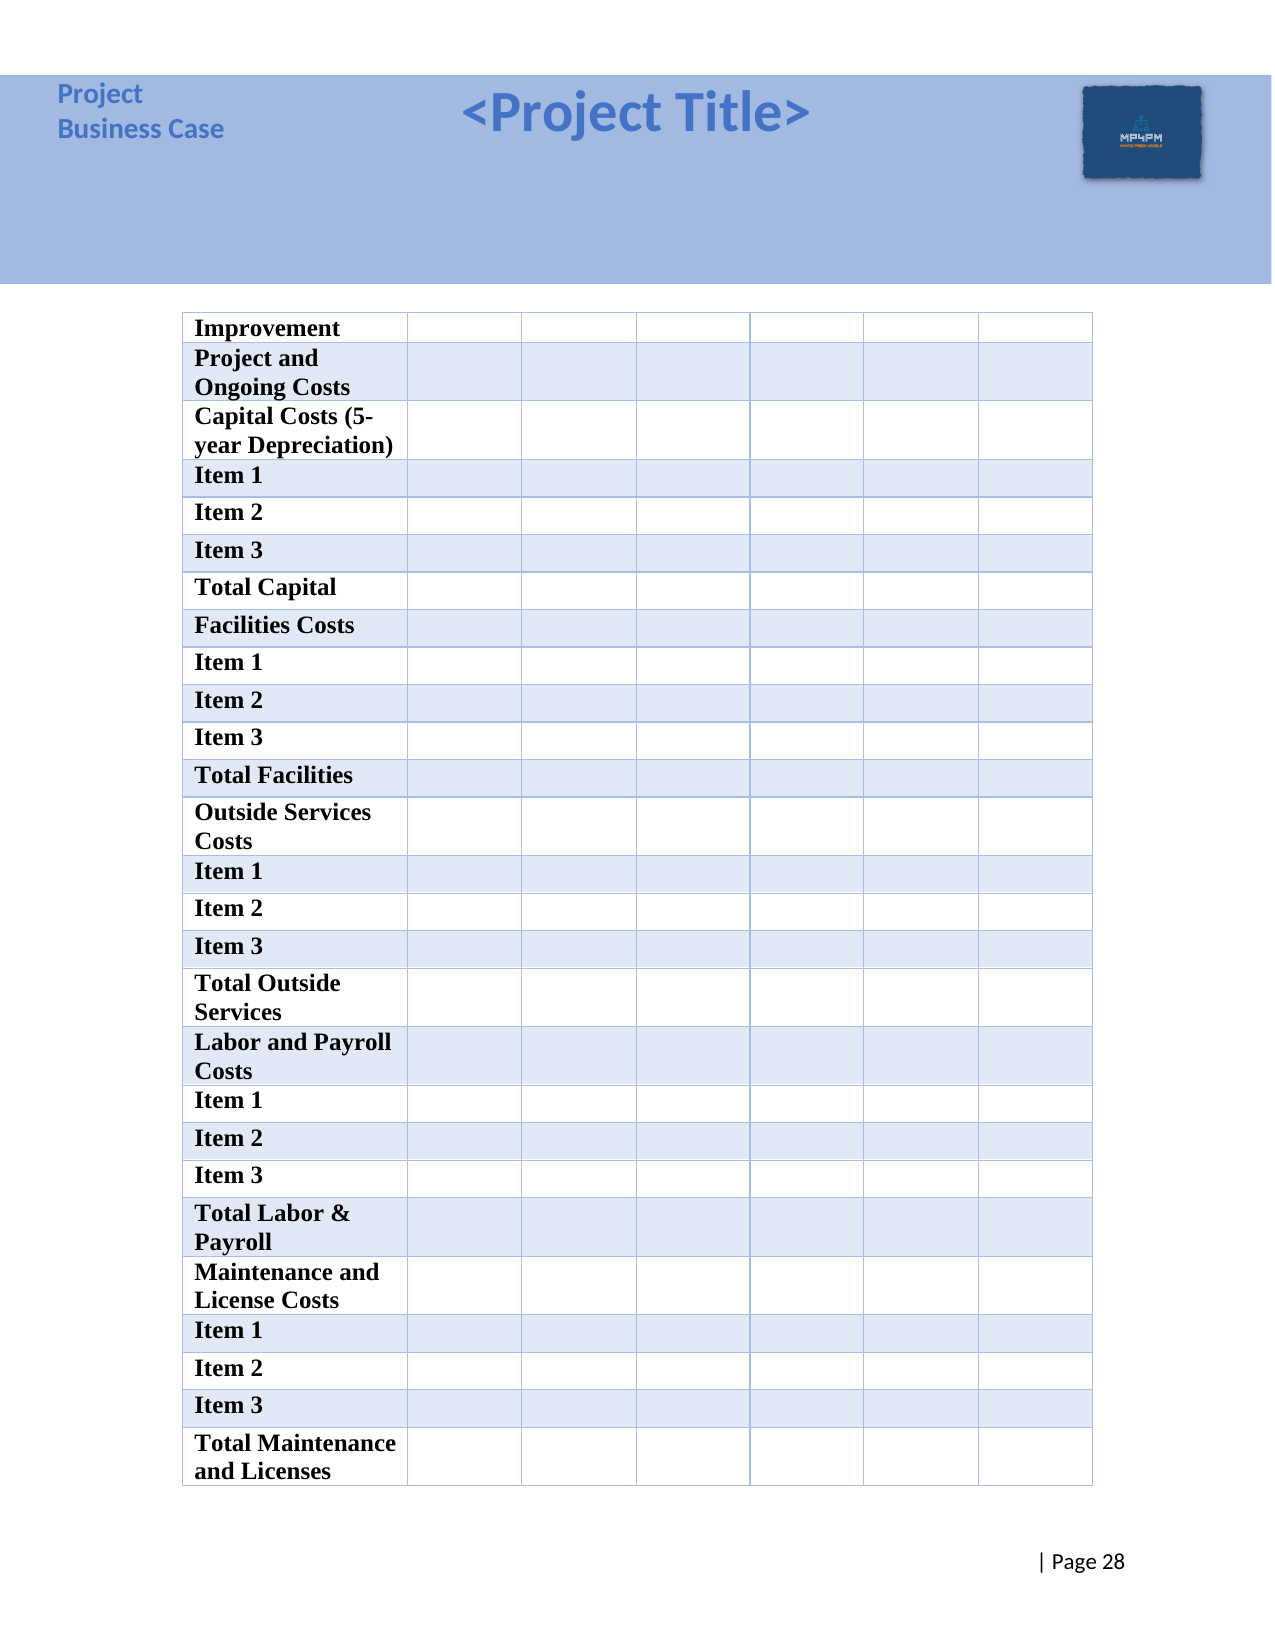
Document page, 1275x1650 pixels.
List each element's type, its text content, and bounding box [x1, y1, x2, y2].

table_cell [637, 1315, 749, 1352]
table_cell Item 2 [183, 498, 407, 534]
table_cell [751, 1086, 863, 1122]
table_cell [637, 760, 749, 796]
table_cell [751, 931, 863, 967]
table_cell [751, 1027, 863, 1084]
table_cell [864, 798, 978, 855]
table_cell [408, 1353, 521, 1389]
table_cell [979, 723, 1092, 759]
table_cell [408, 798, 521, 855]
table_cell [408, 460, 521, 496]
table_cell Total Operating Profit Improvement [183, 313, 407, 342]
table_cell [522, 535, 636, 571]
table_cell Item 3 [183, 723, 407, 759]
table_cell [522, 610, 636, 646]
table_cell Item 3 [183, 535, 407, 571]
table_cell [408, 969, 521, 1026]
table_cell [864, 856, 978, 892]
table_cell [864, 1198, 978, 1256]
table_cell [637, 1353, 749, 1389]
table_cell [979, 894, 1092, 930]
table_cell [522, 969, 636, 1026]
table_cell [979, 969, 1092, 1026]
table_cell [522, 1198, 636, 1256]
table_cell [751, 969, 863, 1026]
table_cell Item 3 [183, 1161, 407, 1197]
table_cell Project and Ongoing Costs [183, 343, 407, 400]
table_cell [637, 894, 749, 930]
table_cell [979, 1198, 1092, 1256]
table_cell [751, 760, 863, 796]
table_cell Total Capital [183, 573, 407, 609]
table_cell [751, 798, 863, 855]
table_cell [408, 573, 521, 609]
table_cell [979, 1123, 1092, 1159]
table_cell Labor and Payroll Costs [183, 1027, 407, 1084]
table_cell Item 1 [183, 856, 407, 892]
table_cell [979, 1086, 1092, 1122]
table_cell [864, 648, 978, 684]
table_cell [522, 498, 636, 534]
table_cell [408, 1086, 521, 1122]
table_cell [408, 610, 521, 646]
table_cell [751, 460, 863, 496]
table_cell [979, 343, 1092, 400]
table_cell Maintenance and License Costs [183, 1257, 407, 1314]
table_cell [408, 343, 521, 400]
table_cell [864, 894, 978, 930]
table_cell [522, 1123, 636, 1159]
table_cell [864, 401, 978, 459]
table_cell [979, 1315, 1092, 1352]
table_cell [864, 685, 978, 721]
table_cell [751, 685, 863, 721]
table_cell Item 2 [183, 1353, 407, 1389]
table_cell Item 3 [183, 1390, 407, 1427]
table_cell [522, 460, 636, 496]
table_cell [864, 1428, 978, 1485]
table_cell [637, 343, 749, 400]
table_cell [979, 313, 1092, 342]
table_cell [751, 535, 863, 571]
table_cell [637, 1161, 749, 1197]
table_cell [751, 1353, 863, 1389]
table_cell [864, 931, 978, 967]
table_cell [408, 894, 521, 930]
table_cell [408, 1428, 521, 1485]
table_cell [864, 969, 978, 1026]
table_cell [979, 685, 1092, 721]
table_cell [864, 760, 978, 796]
table_cell [979, 1353, 1092, 1389]
table_cell [751, 401, 863, 459]
table_cell Item 1 [183, 648, 407, 684]
table_cell [408, 931, 521, 967]
table_cell [637, 1257, 749, 1314]
table_cell [408, 401, 521, 459]
table_cell Item 3 [183, 931, 407, 967]
table_cell [979, 1257, 1092, 1314]
table_cell [522, 343, 636, 400]
table_cell [637, 969, 749, 1026]
table_cell [408, 1123, 521, 1159]
table_cell [637, 798, 749, 855]
table_cell [637, 460, 749, 496]
table_cell [864, 1315, 978, 1352]
table_cell [408, 760, 521, 796]
table_cell [408, 1027, 521, 1084]
table_cell [864, 1257, 978, 1314]
table_cell [637, 931, 749, 967]
table_cell [979, 856, 1092, 892]
table_cell [979, 1027, 1092, 1084]
table_cell [522, 1161, 636, 1197]
table_cell [864, 1353, 978, 1389]
table_cell [979, 610, 1092, 646]
table_cell Item 1 [183, 1315, 407, 1352]
table_cell [864, 1123, 978, 1159]
table_cell [408, 1198, 521, 1256]
table_cell [637, 685, 749, 721]
table_cell Total Outside Services [183, 969, 407, 1026]
table_cell Item 1 [183, 460, 407, 496]
table_cell [522, 1027, 636, 1084]
table_cell [637, 1086, 749, 1122]
table_cell [637, 573, 749, 609]
table_cell [522, 1257, 636, 1314]
table_cell [522, 856, 636, 892]
table_cell [637, 648, 749, 684]
table_cell [979, 1428, 1092, 1485]
table_cell [408, 1161, 521, 1197]
table_cell [637, 610, 749, 646]
table_cell [408, 1257, 521, 1314]
table_cell [408, 723, 521, 759]
table_cell [979, 760, 1092, 796]
table_cell [864, 1086, 978, 1122]
table_cell [751, 1428, 863, 1485]
table_cell [522, 685, 636, 721]
table_cell [637, 498, 749, 534]
table_cell Total Labor & Payroll [183, 1198, 407, 1256]
table_cell [522, 1428, 636, 1485]
table_cell Outside Services Costs [183, 798, 407, 855]
table_cell [864, 723, 978, 759]
table_cell [408, 1390, 521, 1427]
table_cell [522, 573, 636, 609]
table_cell [864, 313, 978, 342]
table_cell [522, 648, 636, 684]
table_cell [408, 648, 521, 684]
table_cell [522, 1086, 636, 1122]
table_cell Item 2 [183, 894, 407, 930]
table_cell [864, 535, 978, 571]
table_cell Item 1 [183, 1086, 407, 1122]
table_cell [522, 313, 636, 342]
table_cell [751, 1390, 863, 1427]
table_cell [522, 931, 636, 967]
table_cell [864, 460, 978, 496]
table_cell [751, 343, 863, 400]
table_cell [751, 1315, 863, 1352]
table_cell [751, 1198, 863, 1256]
table_cell [751, 313, 863, 342]
table_cell [522, 760, 636, 796]
table_cell [751, 1123, 863, 1159]
table_cell [751, 573, 863, 609]
table_cell [979, 648, 1092, 684]
table_cell [979, 460, 1092, 496]
table_cell [864, 610, 978, 646]
table_cell [637, 535, 749, 571]
table_cell Total Maintenance and Licenses [183, 1428, 407, 1485]
table_cell [522, 1353, 636, 1389]
table_cell [637, 723, 749, 759]
table_cell [637, 1390, 749, 1427]
table_cell [751, 610, 863, 646]
table_cell [408, 313, 521, 342]
table_cell [979, 798, 1092, 855]
table_cell [979, 401, 1092, 459]
table_cell [408, 535, 521, 571]
table_cell [637, 1428, 749, 1485]
table_cell [864, 1161, 978, 1197]
table_cell [522, 1390, 636, 1427]
table_cell [637, 1198, 749, 1256]
table_cell [864, 573, 978, 609]
table_cell [751, 1161, 863, 1197]
table_cell [522, 723, 636, 759]
table_cell [864, 343, 978, 400]
table_cell [522, 894, 636, 930]
table_cell [751, 1257, 863, 1314]
table_cell [522, 1315, 636, 1352]
table_cell Item 2 [183, 1123, 407, 1159]
table_cell [864, 498, 978, 534]
picture [1071, 75, 1213, 190]
table_cell [637, 856, 749, 892]
table_cell [637, 401, 749, 459]
table_cell [751, 498, 863, 534]
table_cell [522, 798, 636, 855]
table_cell [751, 856, 863, 892]
table_cell [637, 1123, 749, 1159]
table_cell Total Facilities [183, 760, 407, 796]
table_cell Item 2 [183, 685, 407, 721]
table_cell [751, 894, 863, 930]
table_cell [979, 1390, 1092, 1427]
table_cell [979, 498, 1092, 534]
table_cell [979, 535, 1092, 571]
table_cell [864, 1390, 978, 1427]
table_cell [751, 723, 863, 759]
table_cell [979, 1161, 1092, 1197]
table_cell [522, 401, 636, 459]
table_cell Capital Costs (5-year Depreciation) [183, 401, 407, 459]
table_cell [408, 498, 521, 534]
table_cell [408, 685, 521, 721]
table_cell Facilities Costs [183, 610, 407, 646]
table_cell [751, 648, 863, 684]
table_cell [408, 856, 521, 892]
table_cell [864, 1027, 978, 1084]
table_cell [979, 931, 1092, 967]
table_cell [637, 1027, 749, 1084]
table_cell [637, 313, 749, 342]
table_cell [979, 573, 1092, 609]
table_cell [408, 1315, 521, 1352]
